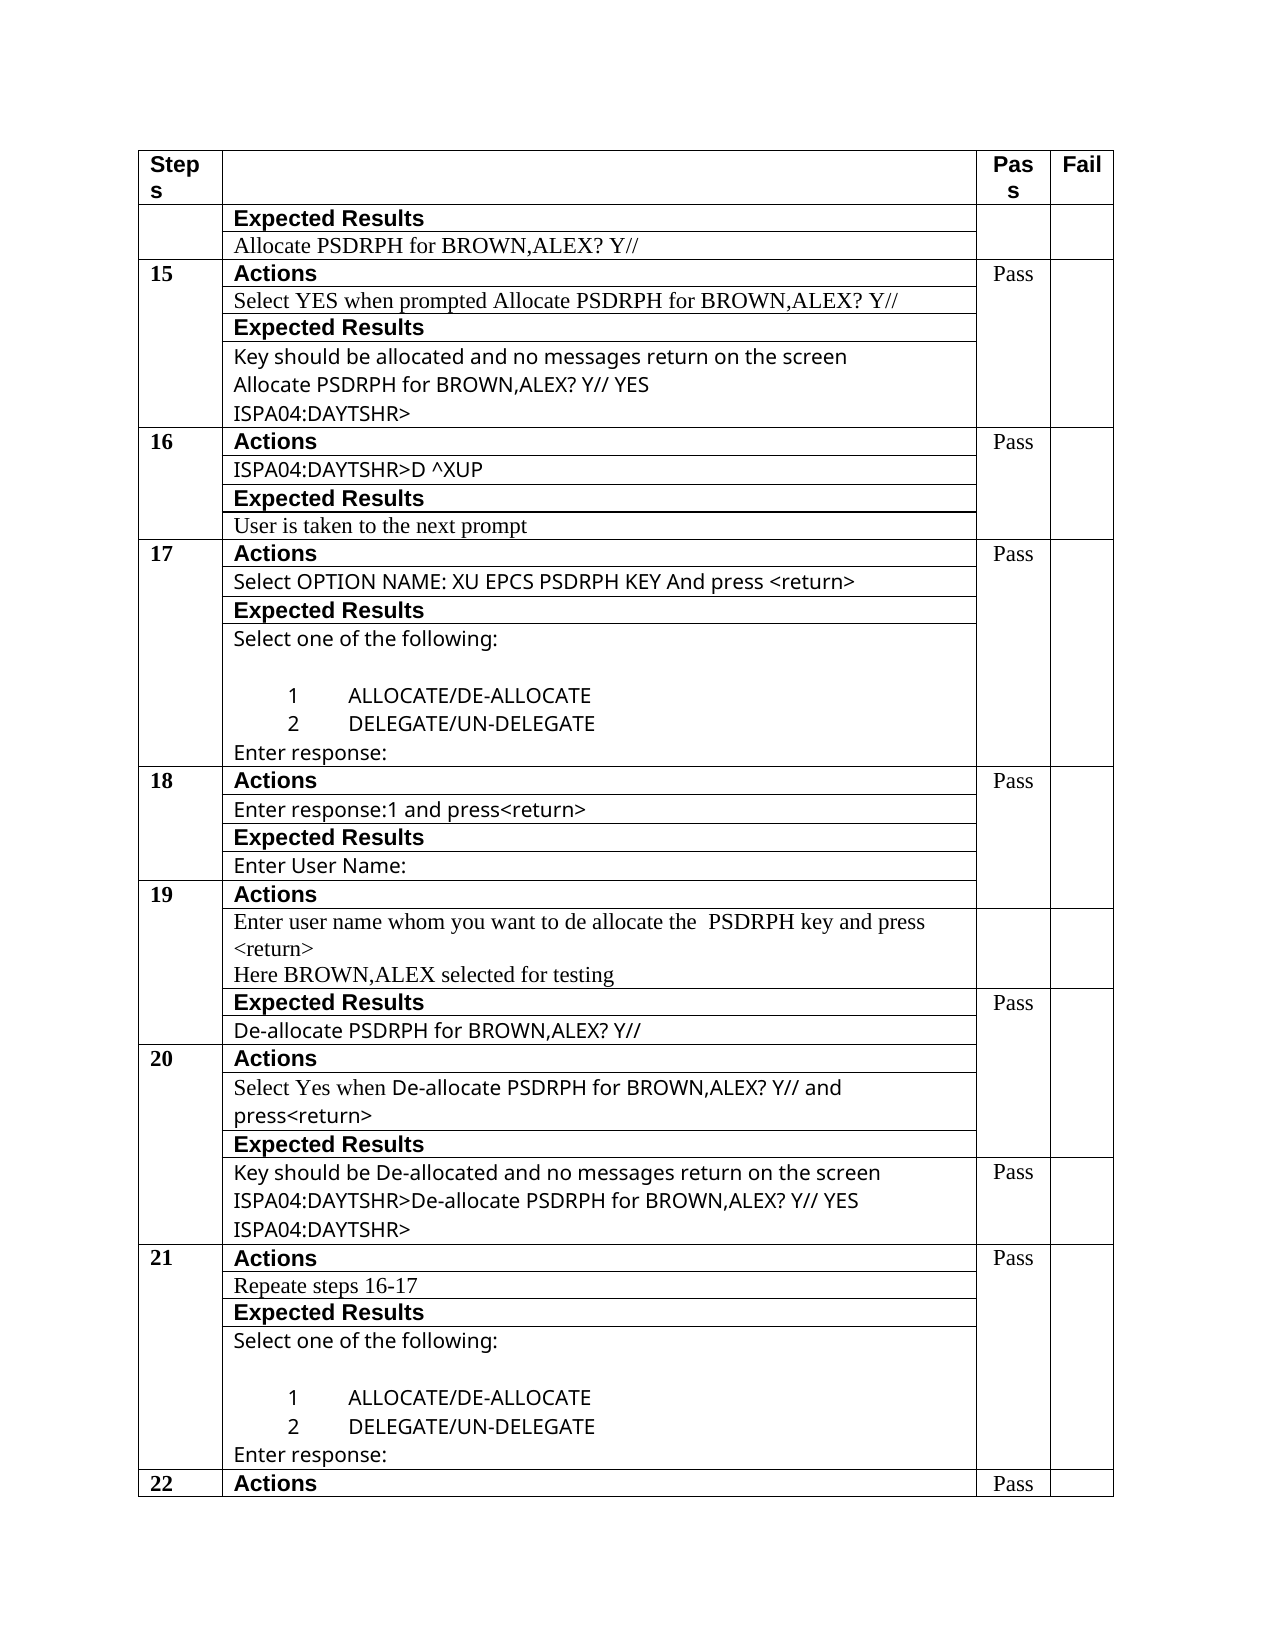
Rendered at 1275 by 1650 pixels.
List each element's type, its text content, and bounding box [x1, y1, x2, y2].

table_cell 16 [139, 428, 222, 539]
table_cell [1051, 1470, 1113, 1496]
table_cell 22 [139, 1470, 222, 1496]
table_cell [1051, 260, 1113, 427]
table_cell Expected Results [223, 824, 976, 851]
table_cell 20 [139, 1045, 222, 1243]
table_cell Expected Results [223, 989, 976, 1015]
table_cell Expected Results [223, 1131, 976, 1157]
table_header Steps [139, 151, 222, 204]
table_cell Key should be De-allocated and no messages return on the screen ISPA04:DAYTSHR>De-allocate PSDRPH for BROWN,ALEX? Y// YES ISPA04:DAYTSHR> [223, 1158, 976, 1243]
table_cell Pass [977, 1245, 1050, 1469]
table_cell Expected Results [223, 485, 976, 511]
table_cell [1051, 767, 1113, 907]
table_cell [1051, 989, 1113, 1157]
table_cell Allocate PSDRPH for BROWN,ALEX? Y// [223, 232, 976, 258]
table_cell Key should be allocated and no messages return on the screen Allocate PSDRPH for BROWN,ALEX? Y// YES ISPA04:DAYTSHR> [223, 342, 976, 427]
table_cell Repeate steps 16-17 [223, 1272, 976, 1298]
table_cell 17 [139, 540, 222, 766]
table_cell Select YES when prompted Allocate PSDRPH for BROWN,ALEX? Y// [223, 287, 976, 313]
table_cell Select Yes when De-allocate PSDRPH for BROWN,ALEX? Y// and press<return> [223, 1073, 976, 1130]
table_cell Expected Results [223, 314, 976, 341]
table_cell Enter response:1 and press<return> [223, 795, 976, 823]
table_cell Actions [223, 1470, 976, 1496]
table_cell De-allocate PSDRPH for BROWN,ALEX? Y// [223, 1016, 976, 1044]
table_cell Pass [977, 1470, 1050, 1496]
table_cell 19 [139, 881, 222, 1044]
table_cell Actions [223, 260, 976, 286]
table_cell User is taken to the next prompt [223, 513, 976, 539]
table_cell Select one of the following: 1 ALLOCATE/DE-ALLOCATE 2 DELEGATE/UN-DELEGATE Enter response: [223, 624, 976, 766]
table_cell Actions [223, 767, 976, 794]
table_cell Actions [223, 1245, 976, 1271]
table_cell Pass [977, 428, 1050, 539]
table_cell Expected Results [223, 1299, 976, 1326]
table_cell Actions [223, 881, 976, 907]
table_header Pass [977, 151, 1050, 204]
table_cell Enter user name whom you want to de allocate the PSDRPH key and press <return> Here BROWN,ALEX selected for testing [223, 909, 976, 987]
table_cell Expected Results [223, 597, 976, 623]
table_cell Select one of the following: 1 ALLOCATE/DE-ALLOCATE 2 DELEGATE/UN-DELEGATE Enter response: [223, 1327, 976, 1469]
table_cell Actions [223, 428, 976, 454]
table_cell [977, 909, 1050, 987]
table_cell [1051, 540, 1113, 766]
table_cell 21 [139, 1245, 222, 1469]
table_cell Pass [977, 540, 1050, 766]
table_cell [1051, 1245, 1113, 1469]
table_header Fail [1051, 151, 1113, 204]
table_cell Pass [977, 989, 1050, 1157]
table_cell Enter User Name: [223, 852, 976, 880]
table_cell Actions [223, 1045, 976, 1072]
table_cell Pass [977, 767, 1050, 907]
table_cell Pass [977, 260, 1050, 427]
table_cell ISPA04:DAYTSHR>D ^XUP [223, 456, 976, 484]
table_cell [1051, 909, 1113, 987]
table_cell 18 [139, 767, 222, 880]
table_cell Actions [223, 540, 976, 566]
table_cell 15 [139, 260, 222, 427]
table_cell [1051, 428, 1113, 539]
table_cell Select OPTION NAME: XU EPCS PSDRPH KEY And press <return> [223, 567, 976, 596]
table_header [223, 151, 976, 204]
table_cell Pass [977, 1158, 1050, 1243]
table_cell [1051, 1158, 1113, 1243]
table_cell Expected Results [223, 205, 976, 231]
